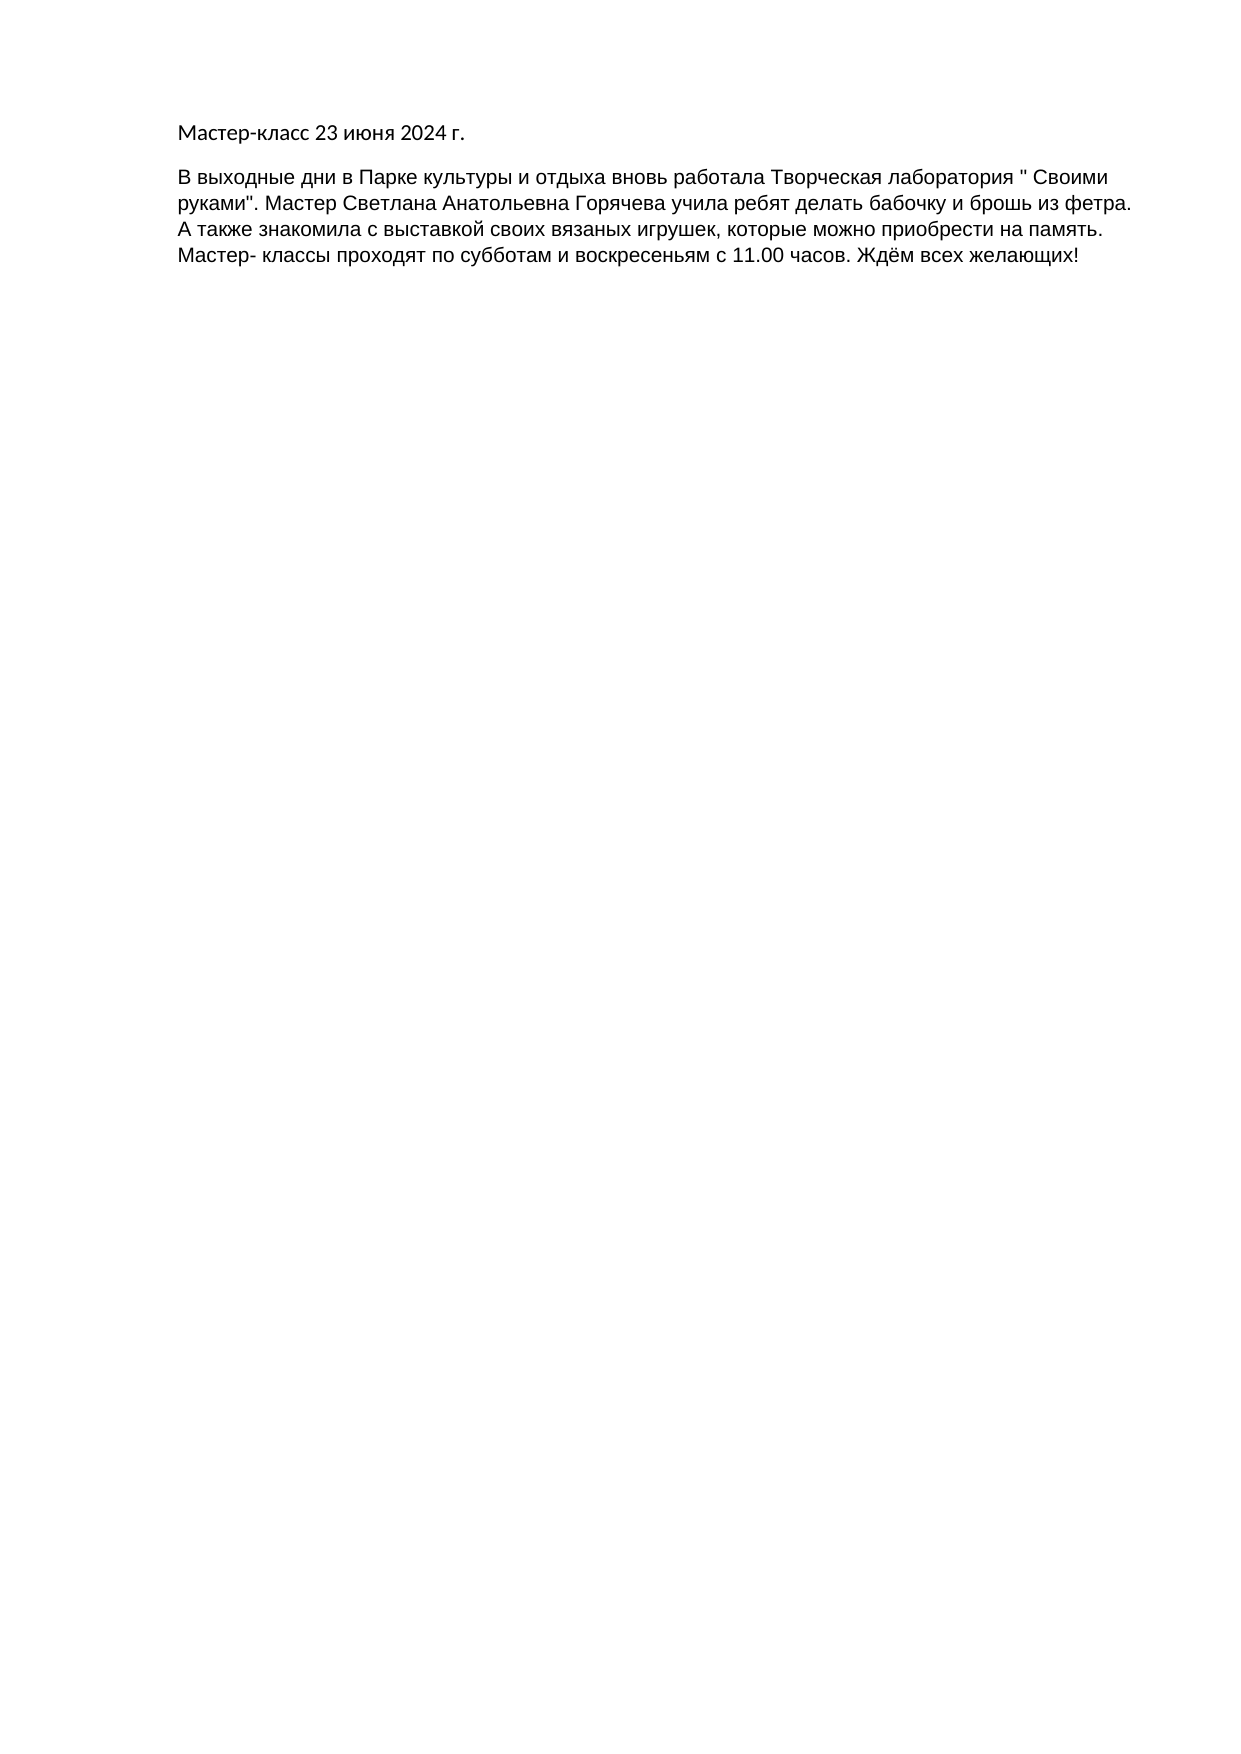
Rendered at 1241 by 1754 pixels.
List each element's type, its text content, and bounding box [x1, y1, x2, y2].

text В выходные дни в Парке культуры и отдыха вновь работала Творческая лаборатория " Своими руками". Мастер Светлана Анатольевна Горячева учила ребят делать бабочку и брошь из фетра. А также знакомила с выставкой своих вязаных игрушек, которые можно приобрести на память. Мастер- классы проходят по субботам и воскресеньям с 11.00 часов. Ждём всех желающих! [177, 165, 1152, 266]
text Мастер-класс 23 июня 2024 г. [177, 118, 1152, 146]
